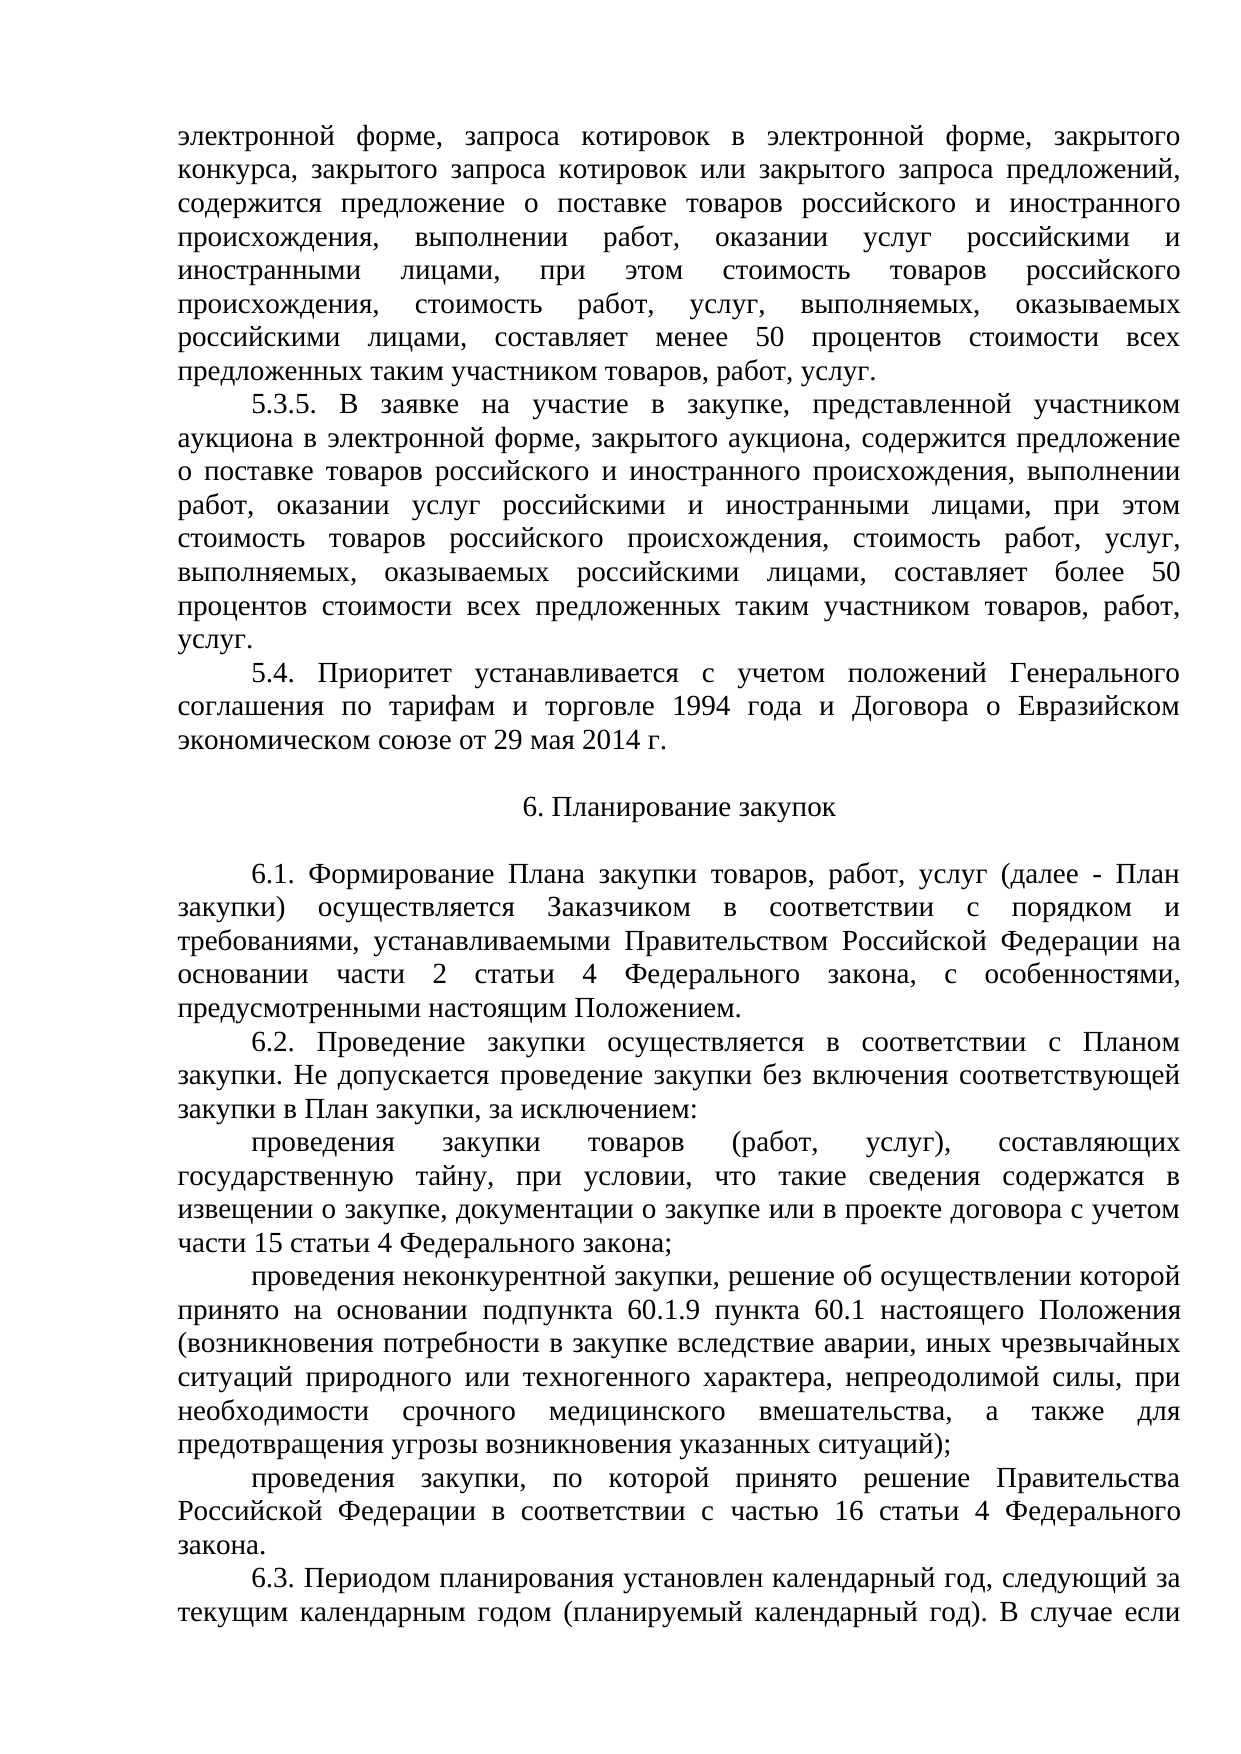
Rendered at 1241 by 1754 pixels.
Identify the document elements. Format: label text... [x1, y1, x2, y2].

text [177, 118, 1181, 386]
text 5.3.5. В заявке на участие в закупке, представленной участником аукциона в электронной форме, закрытого аукциона, содержится предложение о поставке товаров российского и иностранного происхождения, выполнении работ, оказании услуг российскими и иностранными лицами, при этом стоимость товаров российского происхождения, стоимость работ, услуг, выполняемых, оказываемых российскими лицами, составляет более 50 процентов стоимости всех предложенных таким участником товаров, работ, услуг. [177, 386, 1181, 655]
text 6.1. Формирование Плана закупки товаров, работ, услуг (далее - План закупки) осуществляется Заказчиком в соответствии с порядком и требованиями, устанавливаемыми Правительством Российской Федерации на основании части 2 статьи 4 Федерального закона, с особенностями, предусмотренными настоящим Положением. [177, 856, 1181, 1024]
text проведения неконкурентной закупки, решение об осуществлении которой принято на основании подпункта 60.1.9 пункта 60.1 настоящего Положения (возникновения потребности в закупке вследствие аварии, иных чрезвычайных ситуаций природного или техногенного характера, непреодолимой силы, при необходимости срочного медицинского вмешательства, а также для предотвращения угрозы возникновения указанных ситуаций); [177, 1258, 1181, 1460]
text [177, 1560, 1181, 1627]
text 5.4. Приоритет устанавливается с учетом положений Генерального соглашения по тарифам и торговле 1994 года и Договора о Евразийском экономическом союзе от 29 мая 2014 г. [177, 655, 1181, 755]
text проведения закупки, по которой принято решение Правительства Российской Федерации в соответствии с частью 16 статьи 4 Федерального закона. [177, 1460, 1181, 1560]
text 6. Планирование закупок [177, 789, 1181, 822]
text 6.2. Проведение закупки осуществляется в соответствии с Планом закупки. Не допускается проведение закупки без включения соответствующей закупки в План закупки, за исключением: [177, 1024, 1181, 1124]
text проведения закупки товаров (работ, услуг), составляющих государственную тайну, при условии, что такие сведения содержатся в извещении о закупке, документации о закупке или в проекте договора с учетом части 15 статьи 4 Федерального закона; [177, 1124, 1181, 1258]
